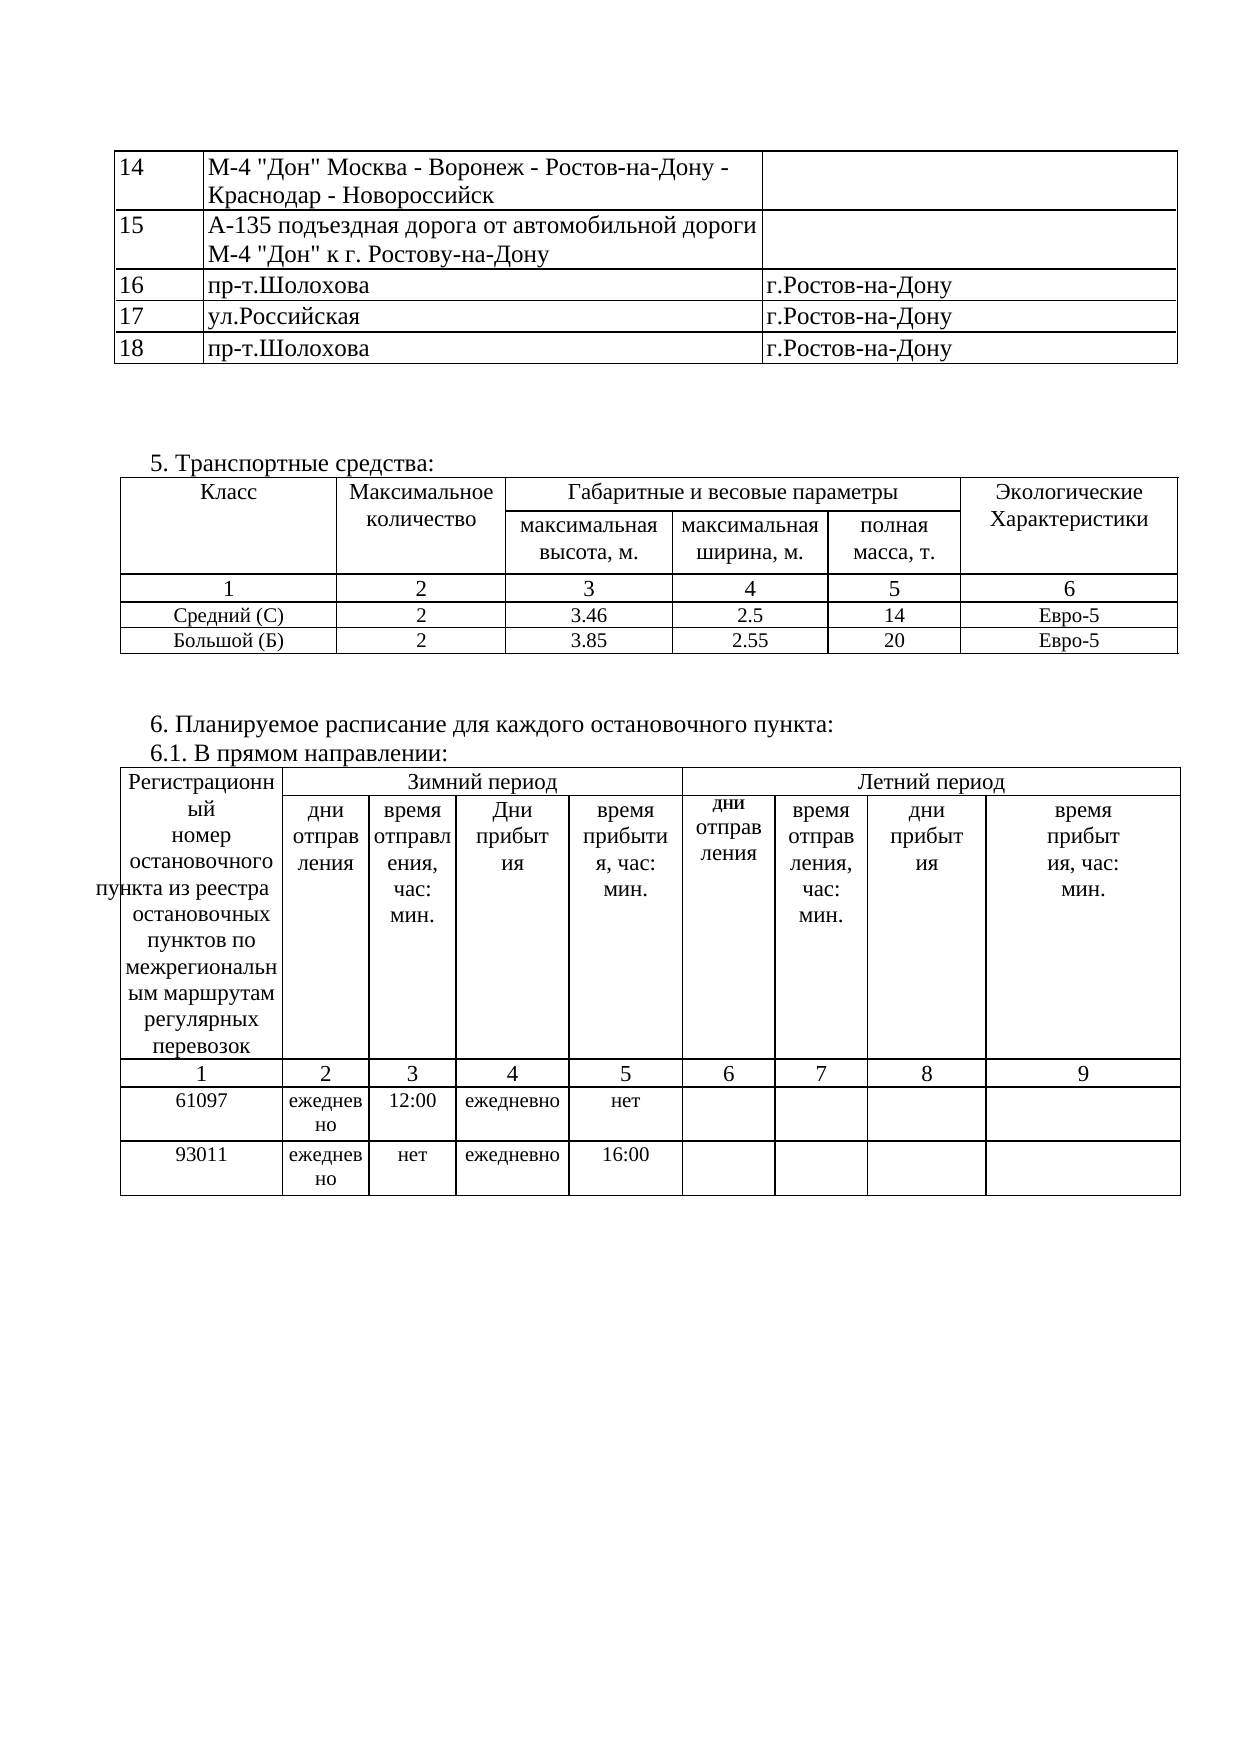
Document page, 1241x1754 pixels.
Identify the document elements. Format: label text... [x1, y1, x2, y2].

table_cell г.Ростов-на-Дону [763, 300, 1177, 331]
table_cell 12:00 [370, 1088, 455, 1140]
text 5. Транспортные средства: [150, 448, 1090, 477]
table_cell М-4 "Дон" Москва - Воронеж - Ростов-на-Дону - Краснодар - Новороссийск [204, 152, 762, 209]
table_cell 2 [337, 603, 505, 627]
table_cell 3.85 [506, 628, 672, 652]
table_cell 61097 [121, 1088, 282, 1140]
table_cell г.Ростов-на-Дону [763, 331, 1177, 362]
table_cell время отправл ения, час: мин. [370, 796, 455, 1058]
table_cell 1 [121, 1060, 282, 1086]
table_cell максимальная ширина, м. [673, 512, 827, 573]
table_cell 14 [829, 603, 960, 627]
table_cell Евро-5 [961, 603, 1177, 627]
table_cell [987, 1088, 1180, 1140]
table_cell 16 [115, 269, 203, 299]
table_cell 8 [868, 1060, 985, 1086]
table_cell 14 [115, 152, 203, 209]
table_cell 2 [337, 628, 505, 652]
table_cell ДНИ отправ ления [683, 796, 774, 1058]
table_cell 4 [673, 575, 827, 601]
table_cell [868, 1142, 985, 1195]
table_cell Дни прибыт ия [457, 796, 568, 1058]
table_cell максимальная высота, м. [506, 512, 672, 573]
table_cell [683, 1088, 774, 1140]
table_cell г.Ростов-на-Дону [763, 268, 1177, 299]
table_cell пр-т.Шолохова [204, 270, 762, 299]
table_header Максимальное количество [337, 478, 505, 573]
table_cell полная масса, т. [829, 512, 960, 573]
table_header Регистрационный номер остановочного пункта из реестра остановочных пунктов по межрегиональным маршрутам регулярных перевозок [121, 768, 282, 1058]
table_cell 5 [829, 575, 960, 601]
table_header Габаритные и весовые параметры [506, 478, 960, 510]
table_header Летний период [683, 768, 1180, 794]
table_cell [987, 1142, 1180, 1195]
table_cell 9 [987, 1060, 1180, 1086]
table_cell 17 [115, 301, 203, 331]
table_cell 16:00 [570, 1142, 682, 1195]
table_header Класс [121, 478, 336, 573]
table_cell пр-т.Шолохова [204, 333, 762, 362]
table_cell А-135 подъездная дорога от автомобильной дороги М-4 "Дон" к г. Ростову-на-Дону [204, 211, 762, 268]
table_cell 1 [121, 575, 336, 601]
table_cell ул.Российская [204, 301, 762, 331]
table_cell 2.55 [673, 628, 827, 652]
table_cell ежедневно [283, 1142, 368, 1195]
table_cell 15 [115, 210, 203, 268]
table_cell 4 [457, 1060, 568, 1086]
table_cell 93011 [121, 1142, 282, 1195]
table_cell [776, 1088, 867, 1140]
table_cell 5 [570, 1060, 682, 1086]
table_cell [763, 152, 1177, 209]
table_cell Большой (Б) [121, 628, 336, 652]
table_cell 18 [115, 332, 203, 362]
table_cell дни прибыт ия [868, 796, 985, 1058]
table_cell 3 [370, 1060, 455, 1086]
table_cell нет [370, 1142, 455, 1195]
table_cell 6 [683, 1060, 774, 1086]
table_cell 2.5 [673, 603, 827, 627]
table_cell Евро-5 [961, 628, 1177, 652]
table_cell время прибыт ия, час: мин. [987, 796, 1180, 1058]
table_cell ежедневно [283, 1088, 368, 1140]
table_cell нет [570, 1088, 682, 1140]
table_cell 3.46 [506, 603, 672, 627]
table_header Зимний период [283, 768, 682, 794]
table_cell [776, 1142, 867, 1195]
table_cell 7 [776, 1060, 867, 1086]
table_cell 20 [829, 628, 960, 652]
table_cell время прибыти я, час: мин. [570, 796, 682, 1058]
text 6. Планируемое расписание для каждого остановочного пункта: [150, 709, 1090, 738]
table_cell Средний (С) [121, 603, 336, 627]
table_cell ежедневно [457, 1088, 568, 1140]
table_cell 6 [961, 575, 1177, 601]
table_cell 3 [506, 575, 672, 601]
table_cell дни отправ ления [283, 796, 368, 1058]
table_cell ежедневно [457, 1142, 568, 1195]
table_cell 2 [283, 1060, 368, 1086]
table_cell [763, 209, 1177, 268]
table_cell время отправ ления, час: мин. [776, 796, 867, 1058]
table_cell [683, 1142, 774, 1195]
table_header Экологические Характеристики [961, 478, 1177, 573]
table_cell [868, 1088, 985, 1140]
text 6.1. В прямом направлении: [150, 738, 1090, 767]
table_cell 2 [337, 575, 505, 601]
